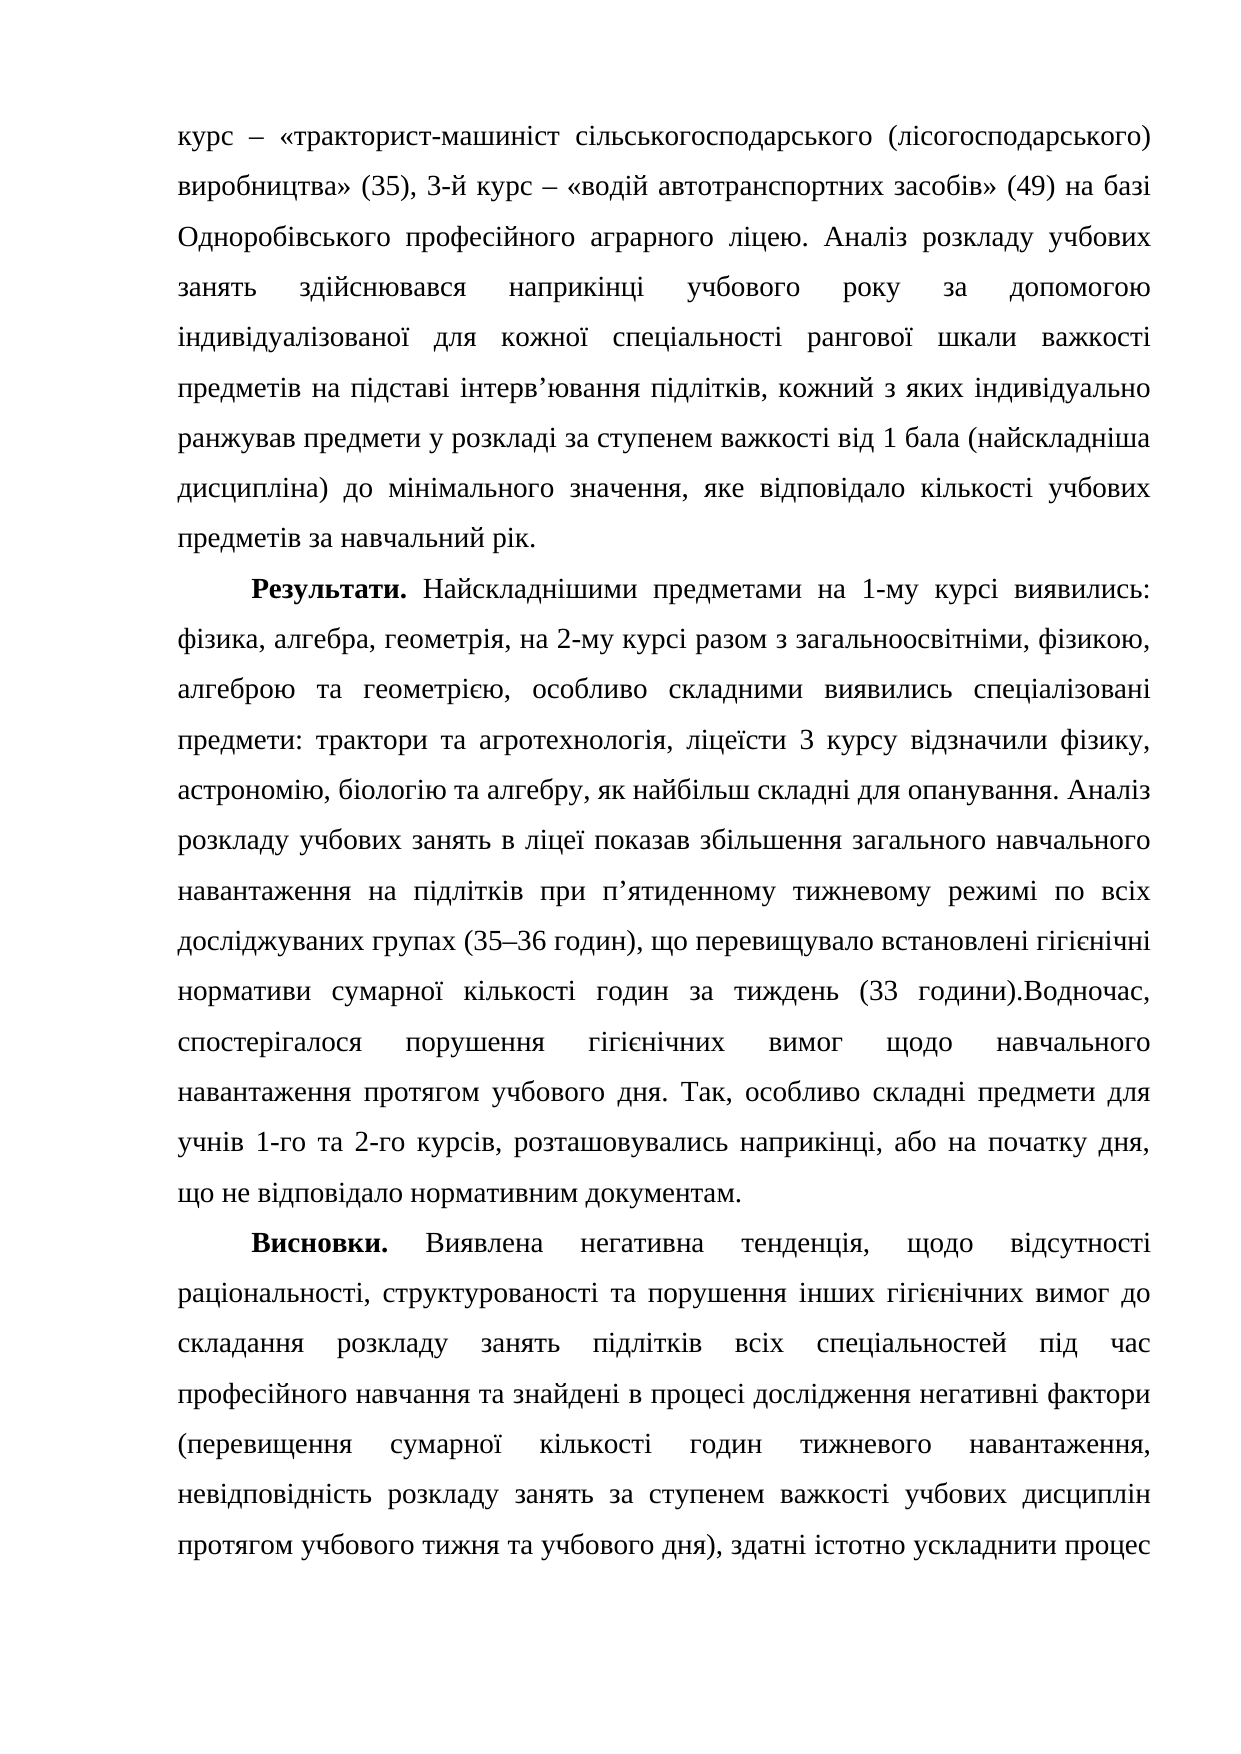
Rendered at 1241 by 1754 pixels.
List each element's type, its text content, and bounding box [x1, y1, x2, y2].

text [177, 1225, 1152, 1560]
text Результати. Найскладнішими предметами на 1-му курсі виявились: фізика, алгебра, геометрія, на 2-му курсі разом з загальноосвітніми, фізикою, алгеброю та геометрією, особливо складними виявились спеціалізовані предмети: трактори та агротехнологія, ліцеїсти 3 курсу відзначили фізику, астрономію, біологію та алгебру, як найбільш складні для опанування. Аналіз розкладу учбових занять в ліцеї показав збільшення загального навчального навантаження на підлітків при п’ятиденному тижневому режимі по всіх досліджуваних групах (35–36 годин), що перевищувало встановлені гігієнічні нормативи сумарної кількості годин за тиждень (33 години).Водночас, спостерігалося порушення гігієнічних вимог щодо навчального навантаження протягом учбового дня. Так, особливо складні предмети для учнів 1-го та 2-го курсів, розташовувались наприкінці, або на початку дня, що не відповідало нормативним документам. [177, 571, 1152, 1208]
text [177, 118, 1152, 554]
